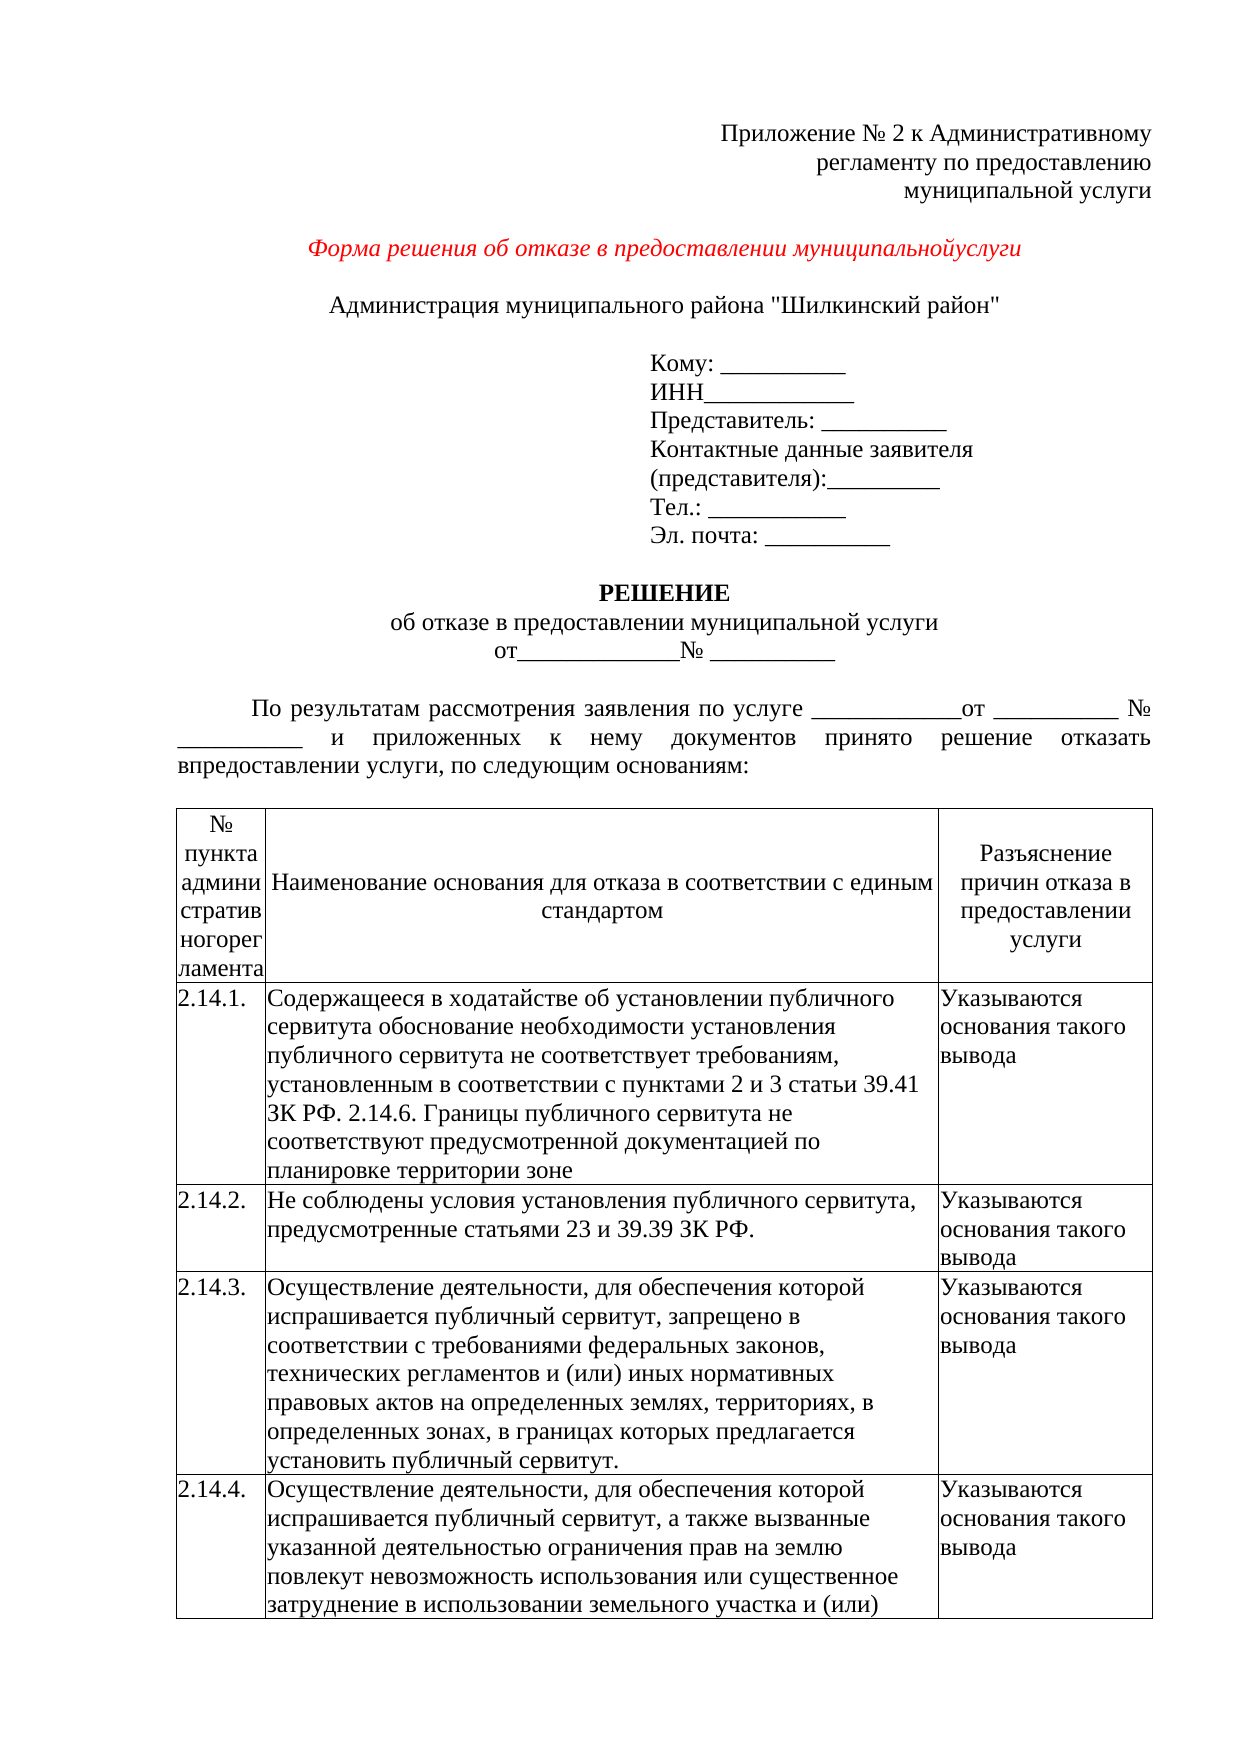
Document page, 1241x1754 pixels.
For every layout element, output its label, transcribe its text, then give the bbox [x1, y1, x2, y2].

text Тел.: ___________ [650, 492, 1152, 521]
text Приложение № 2 к Административному регламенту по предоставлению муниципальной услуги [650, 118, 1152, 204]
table_cell Указываются основания такого вывода [939, 1272, 1152, 1473]
table_header № пункта административногорегламента [177, 809, 265, 982]
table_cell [266, 1475, 938, 1618]
text РЕШЕНИЕ [177, 578, 1152, 607]
table_cell Не соблюдены условия установления публичного сервитута, предусмотренные статьями 23 и 39.39 ЗК РФ. [266, 1185, 938, 1271]
text Администрация муниципального района "Шилкинский район" [177, 291, 1152, 319]
text Контактные данные заявителя (представителя):_________ [650, 434, 1152, 492]
text об отказе в предоставлении муниципальной услуги [177, 607, 1152, 636]
table_cell Осуществление деятельности, для обеспечения которой испрашивается публичный сервитут, запрещено в соответствии с требованиями федеральных законов, технических регламентов и (или) иных нормативных правовых актов на определенных землях, территориях, в определенных зонах, в границах которых предлагается установить публичный сервитут. [266, 1272, 938, 1473]
text Форма решения об отказе в предоставлении муниципальнойуслуги [177, 233, 1152, 262]
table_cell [939, 1475, 1152, 1618]
table_cell Указываются основания такого вывода [939, 983, 1152, 1184]
table_cell 2.14.3. [177, 1272, 265, 1473]
text ИНН____________ [650, 377, 1152, 406]
table_cell 2.14.2. [177, 1185, 265, 1271]
table_header Разъяснение причин отказа в предоставлении услуги [939, 809, 1152, 982]
table_cell Указываются основания такого вывода [939, 1185, 1152, 1271]
table_cell Содержащееся в ходатайстве об установлении публичного сервитута обоснование необходимости установления публичного сервитута не соответствует требованиям, установленным в соответствии с пунктами 2 и 3 статьи 39.41 ЗК РФ. 2.14.6. Границы публичного сервитута не соответствуют предусмотренной документацией по планировке территории зоне [266, 983, 938, 1184]
text По результатам рассмотрения заявления по услуге ____________от __________ № __________ и приложенных к нему документов принято решение отказать впредоставлении услуги, по следующим основаниям: [177, 693, 1152, 779]
table_cell 2.14.4. [177, 1475, 265, 1618]
text Кому: __________ [650, 348, 1152, 377]
table_header Наименование основания для отказа в соответствии с единым стандартом [266, 809, 938, 982]
text Эл. почта: __________ [650, 521, 1152, 549]
text от_____________№ __________ [177, 636, 1152, 664]
text Представитель: __________ [650, 406, 1152, 434]
table_cell 2.14.1. [177, 983, 265, 1184]
